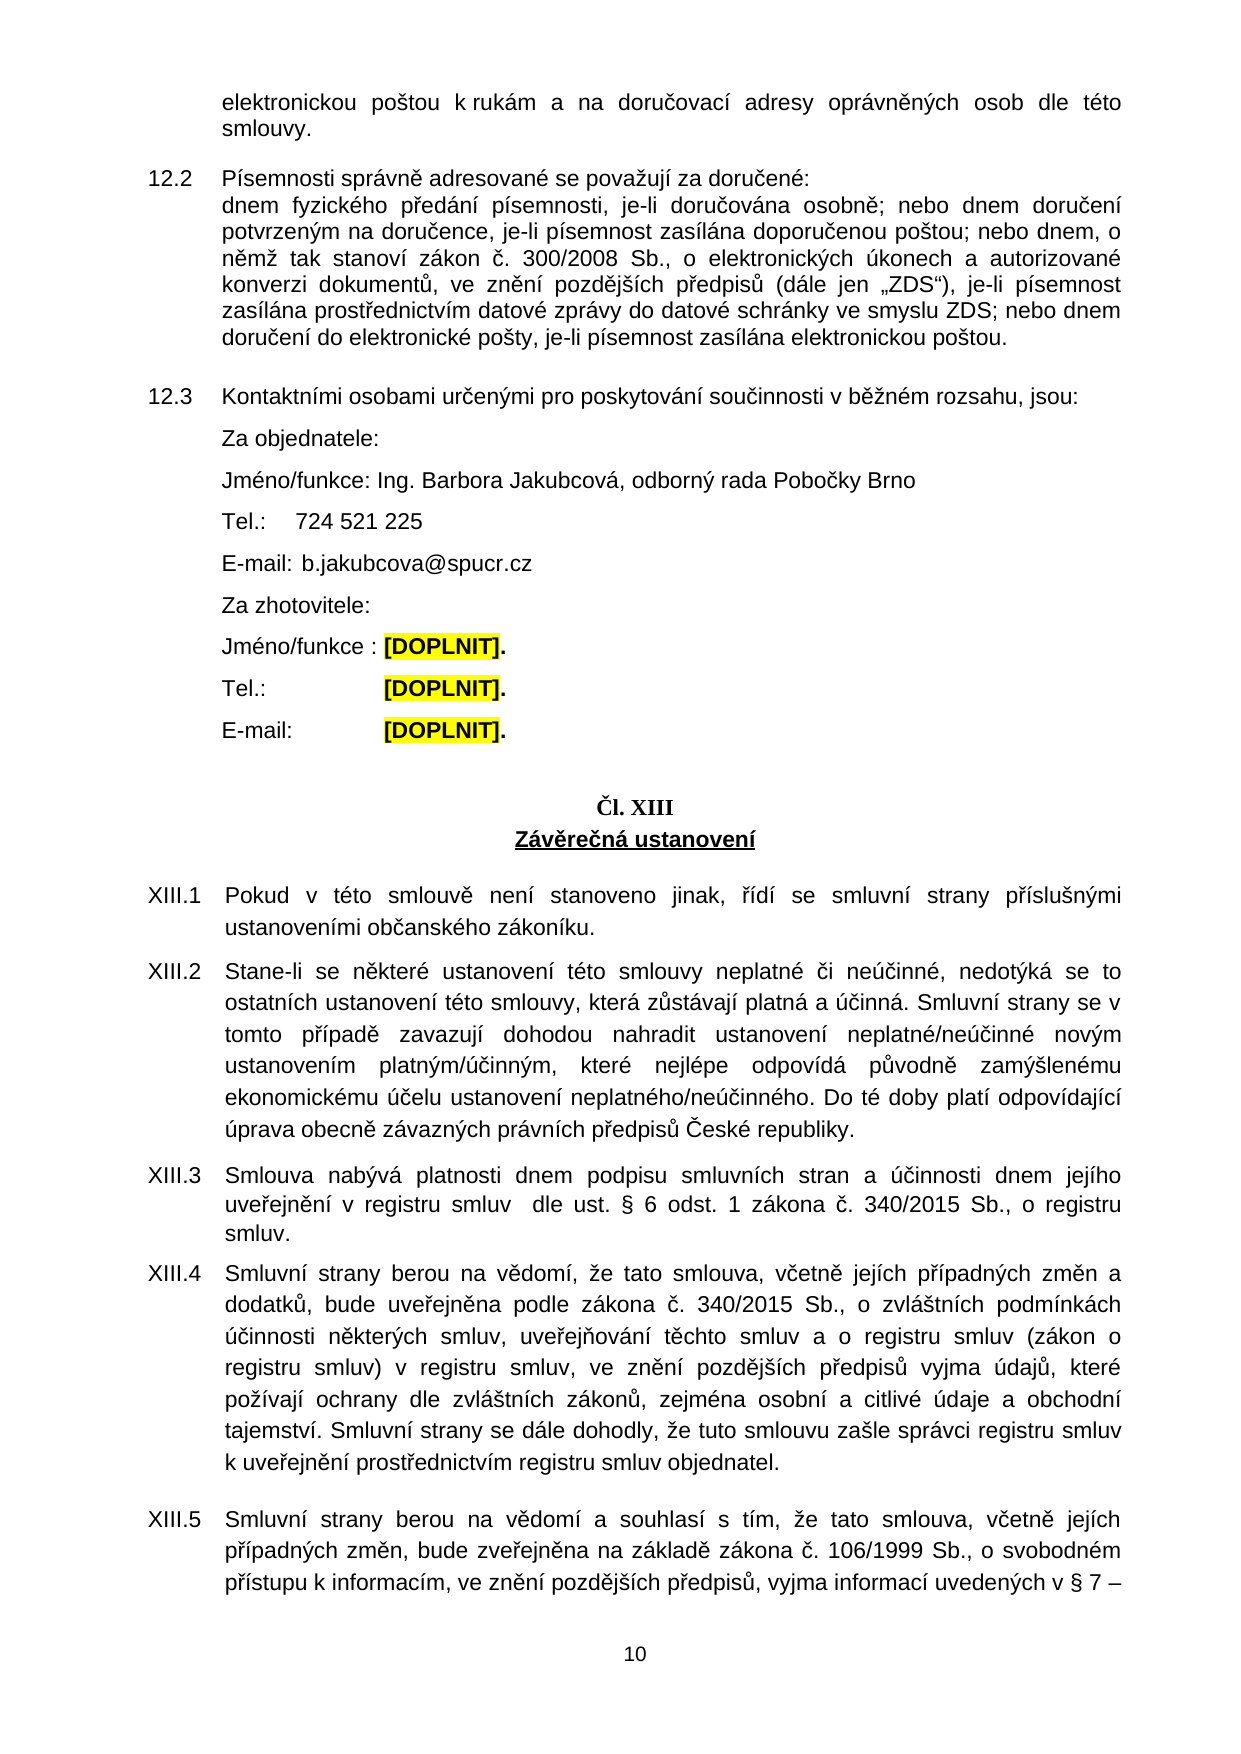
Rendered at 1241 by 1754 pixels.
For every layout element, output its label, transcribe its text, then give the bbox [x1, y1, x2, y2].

text Za objednatele: [221, 423, 1122, 452]
text Za zhotovitele: [192, 590, 1122, 619]
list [140, 89, 1122, 141]
text Jméno/funkce : [DOPLNIT]. [192, 631, 1122, 661]
text E-mail: b.jakubcova@spucr.cz [192, 548, 1122, 577]
list Stane-li se některé ustanovení této smlouvy neplatné či neúčinné, nedotýká se to ostatních ustanovení této smlouvy, která zůstávají platná a účinná. Smluvní strany se v tomto případě zavazují dohodou nahradit ustanovení neplatné/neúčinné novým ustanovením platným/účinným, které nejlépe odpovídá původně zamýšlenému ekonomickému účelu ustanovení neplatného/neúčinného. Do té doby platí odpovídající úprava obecně závazných právních předpisů České republiky. [148, 958, 1122, 1142]
text dnem fyzického předání písemnosti, je-li doručována osobně; nebo dnem doručení potvrzeným na doručence, je-li písemnost zasílána doporučenou poštou; nebo dnem, o němž tak stanoví zákon č. 300/2008 Sb., o elektronických úkonech a autorizované konverzi dokumentů, ve znění pozdějších předpisů (dále jen „ZDS“), je-li písemnost zasílána prostřednictvím datové zprávy do datové schránky ve smyslu ZDS; nebo dnem doručení do elektronické pošty, je-li písemnost zasílána elektronickou poštou. [222, 192, 1122, 350]
text Závěrečná ustanovení [148, 794, 1122, 852]
list Pokud v této smlouvě není stanoveno jinak, řídí se smluvní strany příslušnými ustanoveními občanského zákoníku. [148, 882, 1122, 940]
list Smlouva nabývá platnosti dnem podpisu smluvních stran a účinnosti dnem jejího uveřejnění v registru smluv dle ust. § 6 odst. 1 zákona č. 340/2015 Sb., o registru smluv. [148, 1160, 1122, 1247]
text E-mail: [DOPLNIT]. [192, 715, 1122, 744]
text Tel.: [DOPLNIT]. [192, 673, 1122, 702]
list Kontaktními osobami určenými pro poskytování součinnosti v běžném rozsahu, jsou: [148, 381, 1122, 411]
list Písemnosti správně adresované se považují za doručené: [148, 165, 1122, 192]
text Tel.: 724 521 225 [192, 506, 1122, 536]
list Smluvní strany berou na vědomí, že tato smlouva, včetně jejích případných změn a dodatků, bude uveřejněna podle zákona č. 340/2015 Sb., o zvláštních podmínkách účinnosti některých smluv, uveřejňování těchto smluv a o registru smluv (zákon o registru smluv) v registru smluv, ve znění pozdějších předpisů vyjma údajů, které požívají ochrany dle zvláštních zákonů, zejména osobní a citlivé údaje a obchodní tajemství. Smluvní strany se dále dohodly, že tuto smlouvu zašle správci registru smluv k uveřejnění prostřednictvím registru smluv objednatel. [148, 1260, 1122, 1475]
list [148, 1506, 1122, 1595]
text Jméno/funkce: Ing. Barbora Jakubcová, odborný rada Pobočky Brno [148, 465, 1122, 494]
